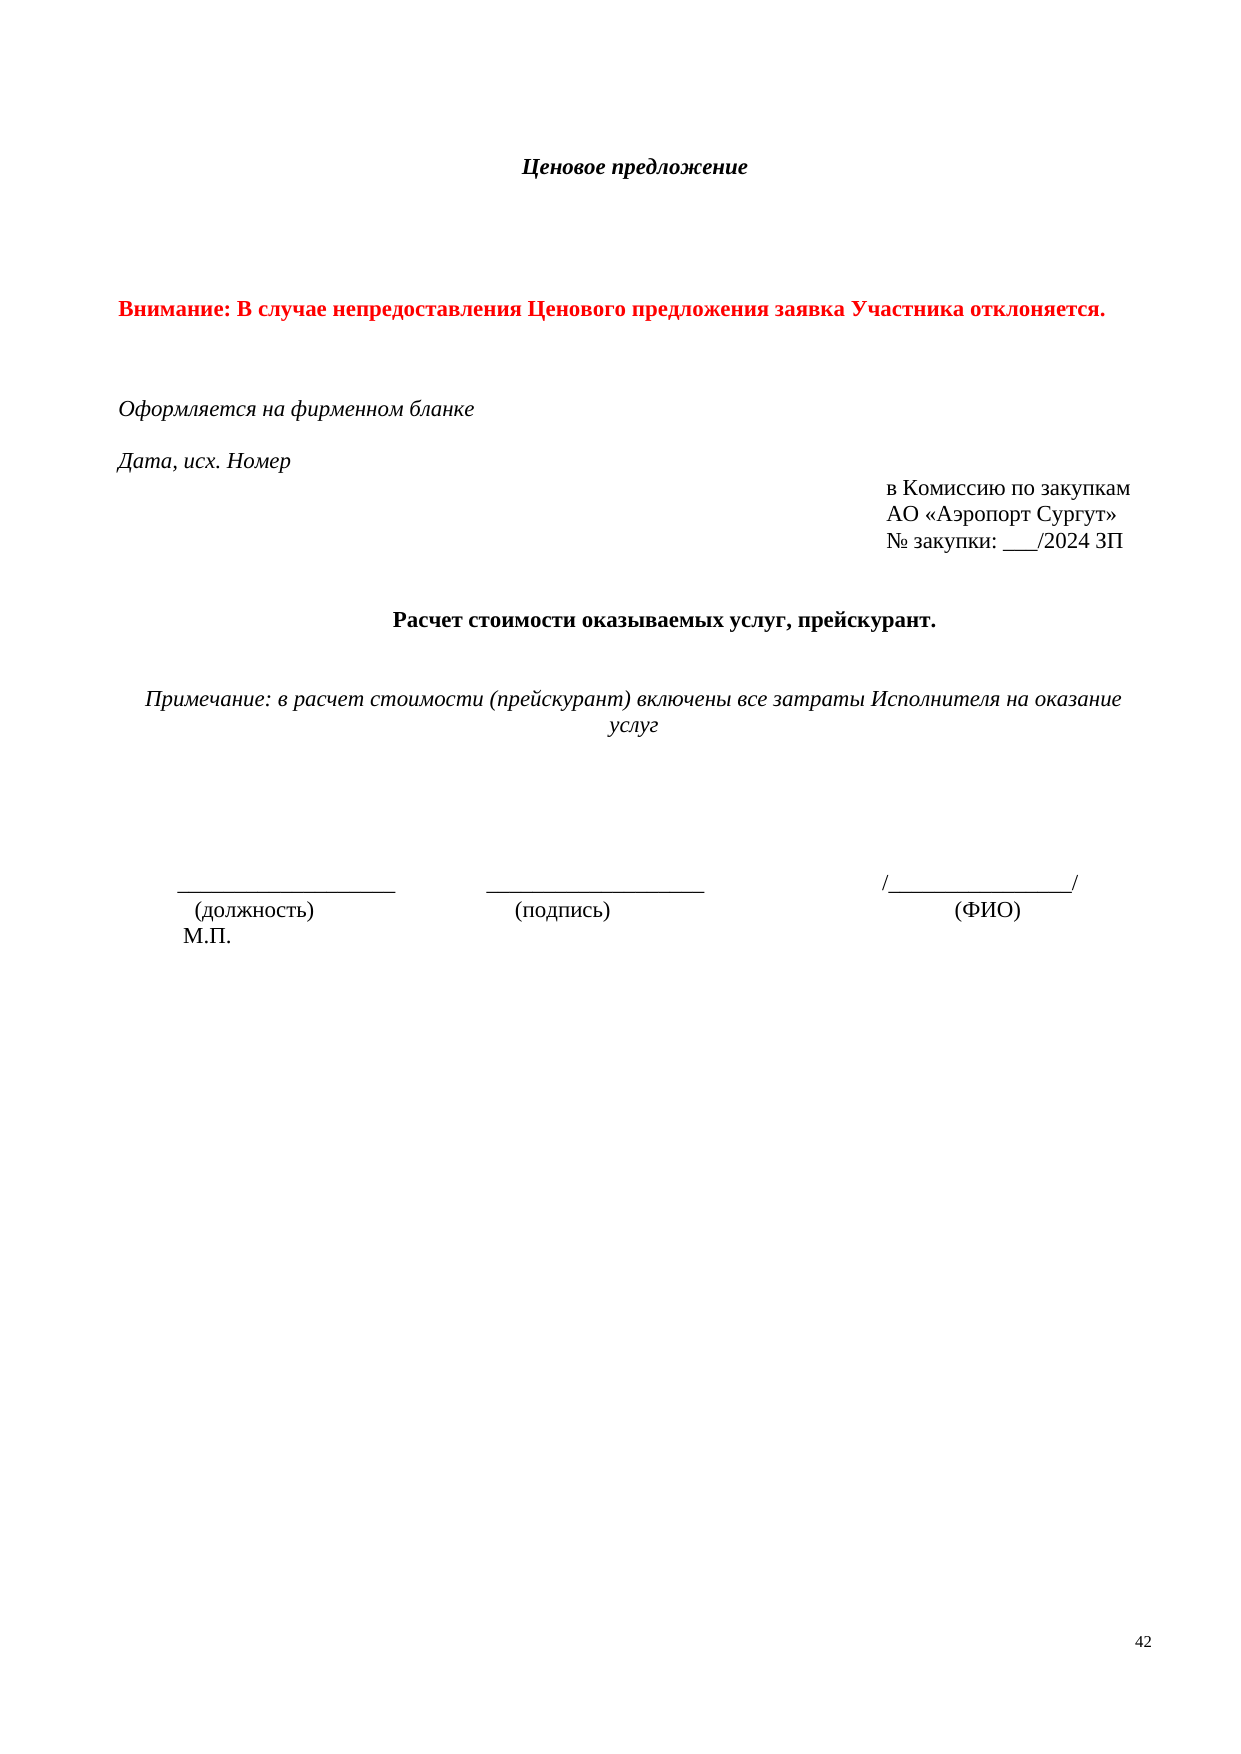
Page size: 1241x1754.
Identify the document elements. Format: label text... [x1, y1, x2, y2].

text Оформляется на фирменном бланке [118, 395, 1152, 421]
text Дата, исх. Номер [118, 448, 1152, 474]
text Ценовое предложение [118, 153, 1152, 180]
text Примечание: в расчет стоимости (прейскурант) включены все затраты Исполнителя на оказание услуг [118, 685, 1152, 737]
text в Комиссию по закупкам [886, 474, 1152, 500]
text (должность) (подпись) (ФИО) [118, 896, 1152, 922]
text Расчет стоимости оказываемых услуг, прейскурант. [118, 606, 1152, 632]
text № закупки: ___/2024 ЗП [886, 527, 1152, 553]
text АО «Аэропорт Сургут» [886, 500, 1152, 527]
text ___________________ ___________________ /________________/ [118, 869, 1152, 896]
text Внимание: В случае непредоставления Ценового предложения заявка Участника отклоняется. [118, 295, 1122, 321]
text М.П. [118, 922, 1152, 948]
